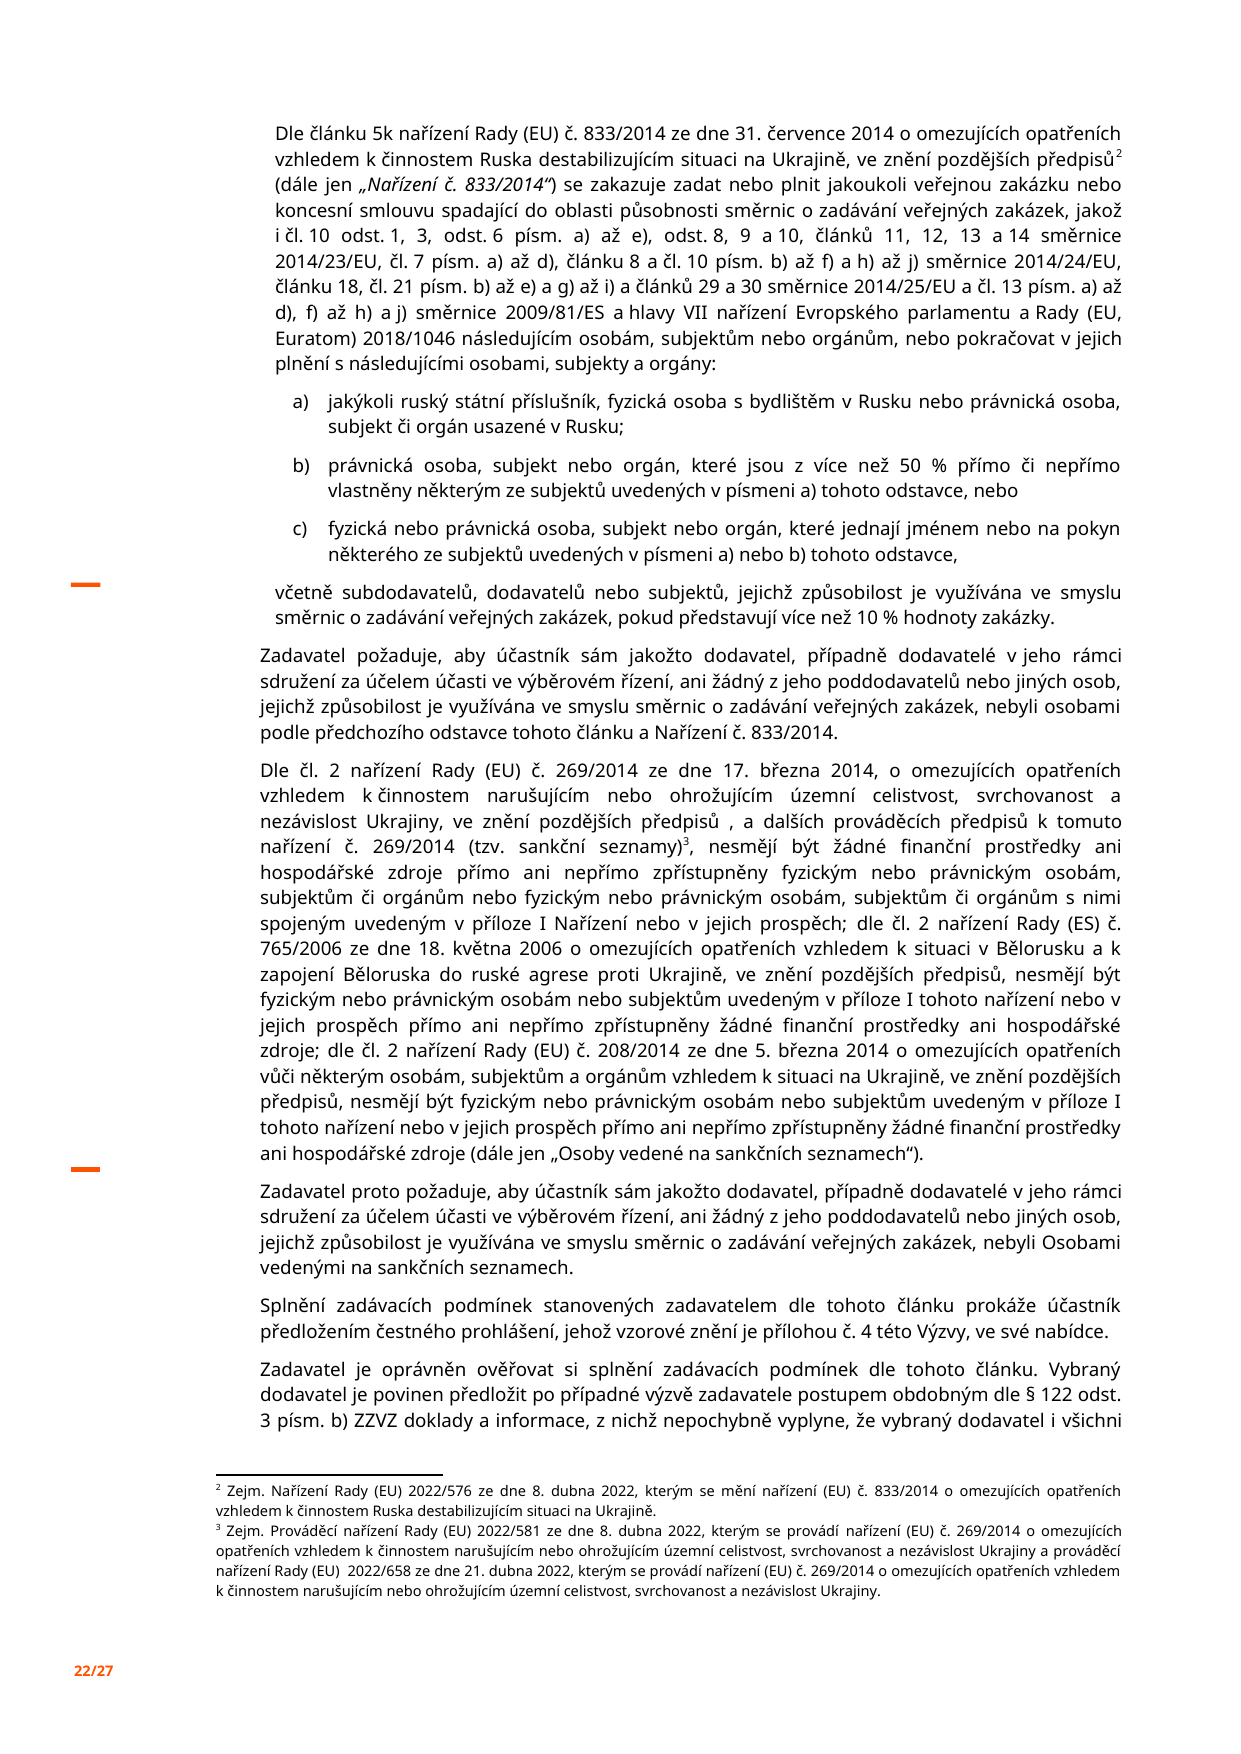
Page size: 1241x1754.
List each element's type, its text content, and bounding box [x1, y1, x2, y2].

text Dle článku 5k nařízení Rady (EU) č. 833/2014 ze dne 31. července 2014 o omezujících opatřeních vzhledem k činnostem Ruska destabilizujícím situaci na Ukrajině, ve znění pozdějších předpisů (dále jen „Nařízení č. 833/2014“) se zakazuje zadat nebo plnit jakoukoli veřejnou zakázku nebo koncesní smlouvu spadající do oblasti působnosti směrnic o zadávání veřejných zakázek, jakož i čl. 10 odst. 1, 3, odst. 6 písm. a) až e), odst. 8, 9 a 10, článků 11, 12, 13 a 14 směrnice 2014/23/EU, čl. 7 písm. a) až d), článku 8 a čl. 10 písm. b) až f) a h) až j) směrnice 2014/24/EU, článku 18, čl. 21 písm. b) až e) a g) až i) a článků 29 a 30 směrnice 2014/25/EU a čl. 13 písm. a) až d), f) až h) a j) směrnice 2009/81/ES a hlavy VII nařízení Evropského parlamentu a Rady (EU, Euratom) 2018/1046 následujícím osobám, subjektům nebo orgánům, nebo pokračovat v jejich plnění s následujícími osobami, subjekty a orgány: [275, 121, 1122, 376]
text Dle čl. 2 nařízení Rady (EU) č. 269/2014 ze dne 17. března 2014, o omezujících opatřeních vzhledem k činnostem narušujícím nebo ohrožujícím územní celistvost, svrchovanost a nezávislost Ukrajiny, ve znění pozdějších předpisů , a dalších prováděcích předpisů k tomuto nařízení č. 269/2014 (tzv. sankční seznamy), nesmějí být žádné finanční prostředky ani hospodářské zdroje přímo ani nepřímo zpřístupněny fyzickým nebo právnickým osobám, subjektům či orgánům nebo fyzickým nebo právnickým osobám, subjektům či orgánům s nimi spojeným uvedeným v příloze I Nařízení nebo v jejich prospěch; dle čl. 2 nařízení Rady (ES) č. 765/2006 ze dne 18. května 2006 o omezujících opatřeních vzhledem k situaci v Bělorusku a k zapojení Běloruska do ruské agrese proti Ukrajině, ve znění pozdějších předpisů, nesmějí být fyzickým nebo právnickým osobám nebo subjektům uvedeným v příloze I tohoto nařízení nebo v jejich prospěch přímo ani nepřímo zpřístupněny žádné finanční prostředky ani hospodářské zdroje; dle čl. 2 nařízení Rady (EU) č. 208/2014 ze dne 5. března 2014 o omezujících opatřeních vůči některým osobám, subjektům a orgánům vzhledem k situaci na Ukrajině, ve znění pozdějších předpisů, nesmějí být fyzickým nebo právnickým osobám nebo subjektům uvedeným v příloze I tohoto nařízení nebo v jejich prospěch přímo ani nepřímo zpřístupněny žádné finanční prostředky ani hospodářské zdroje (dále jen „Osoby vedené na sankčních seznamech“). [260, 757, 1122, 936]
list fyzická nebo právnická osoba, subjekt nebo orgán, které jednají jménem nebo na pokyn některého ze subjektů uvedených v písmeni a) nebo b) tohoto odstavce, [292, 515, 1122, 566]
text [260, 1356, 1122, 1433]
list právnická osoba, subjekt nebo orgán, které jsou z více než 50 % přímo či nepřímo vlastněny některým ze subjektů uvedených v písmeni a) tohoto odstavce, nebo [292, 452, 1122, 503]
text Zadavatel proto požaduje, aby účastník sám jakožto dodavatel, případně dodavatelé v jeho rámci sdružení za účelem účasti ve výběrovém řízení, ani žádný z jeho poddodavatelů nebo jiných osob, jejichž způsobilost je využívána ve smyslu směrnic o zadávání veřejných zakázek, nebyli Osobami vedenými na sankčních seznamech. [260, 1178, 1122, 1280]
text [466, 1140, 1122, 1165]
text včetně subdodavatelů, dodavatelů nebo subjektů, jejichž způsobilost je využívána ve smyslu směrnic o zadávání veřejných zakázek, pokud představují více než 10 % hodnoty zakázky. [275, 579, 1122, 630]
text Splnění zadávacích podmínek stanovených zadavatelem dle tohoto článku prokáže účastník předložením čestného prohlášení, jehož vzorové znění je přílohou č. 4 této Výzvy, ve své nabídce. [260, 1292, 1122, 1343]
text Zadavatel požaduje, aby účastník sám jakožto dodavatel, případně dodavatelé v jeho rámci sdružení za účelem účasti ve výběrovém řízení, ani žádný z jeho poddodavatelů nebo jiných osob, jejichž způsobilost je využívána ve smyslu směrnic o zadávání veřejných zakázek, nebyli osobami podle předchozího odstavce tohoto článku a Nařízení č. 833/2014. [260, 642, 1122, 744]
list jakýkoli ruský státní příslušník, fyzická osoba s bydlištěm v Rusku nebo právnická osoba, subjekt či orgán usazené v Rusku; [292, 388, 1122, 439]
